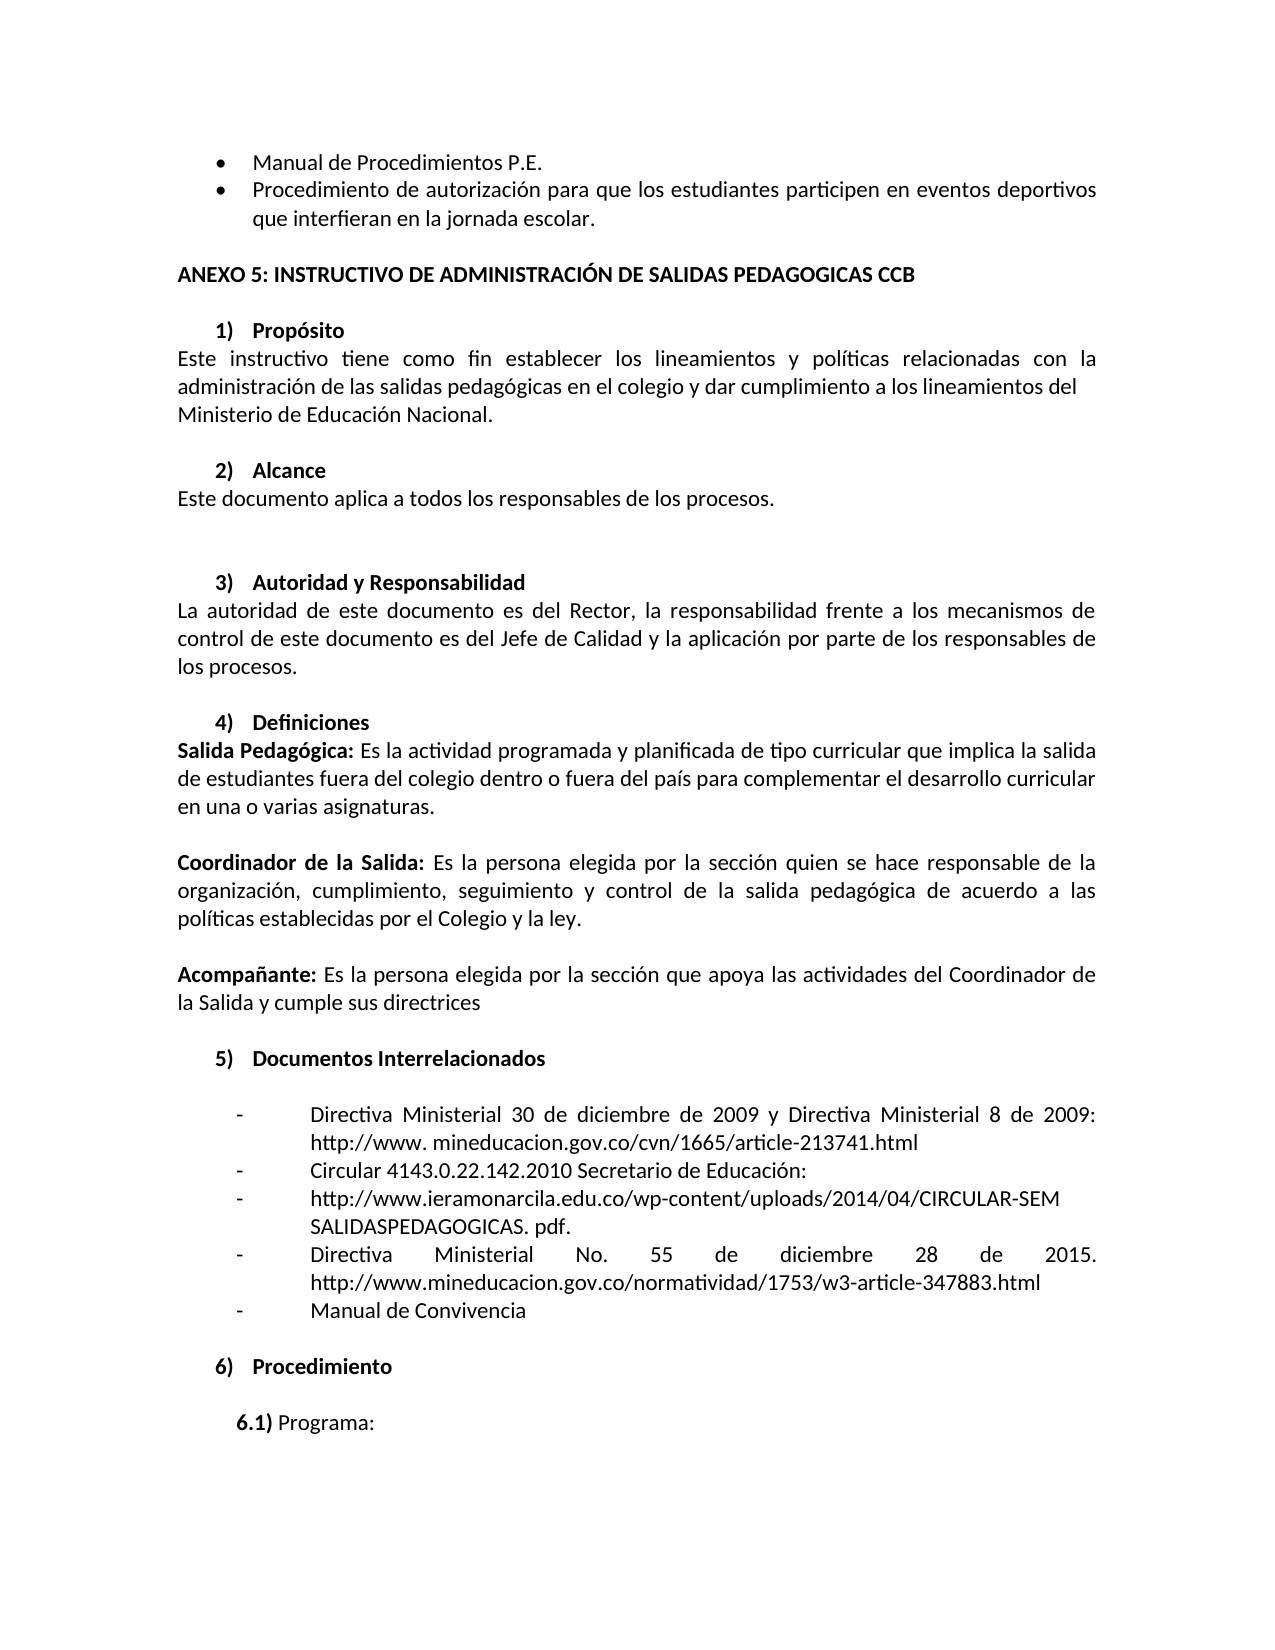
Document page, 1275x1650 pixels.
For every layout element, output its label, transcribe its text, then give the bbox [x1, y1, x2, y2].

text Este instructivo tiene como fin establecer los lineamientos y políticas relacionadas con la administración de las salidas pedagógicas en el colegio y dar cumplimiento a los lineamientos del [177, 344, 1098, 400]
list http://www.ieramonarcila.edu.co/wp-content/uploads/2014/04/CIRCULAR-SEM SALIDASPEDAGOGICAS. pdf. [236, 1184, 1098, 1240]
list Autoridad y Responsabilidad [215, 568, 1098, 596]
text Acompañante: Es la persona elegida por la sección que apoya las actividades del Coordinador de la Salida y cumple sus directrices [177, 960, 1098, 1016]
list Directiva Ministerial 30 de diciembre de 2009 y Directiva Ministerial 8 de 2009: http://www. mineducacion.gov.co/cvn/1665/article-213741.html [236, 1100, 1098, 1156]
list Propósito [215, 316, 1098, 344]
list Manual de Procedimientos P.E. [215, 148, 1098, 176]
list Documentos Interrelacionados [215, 1044, 1098, 1072]
list Manual de Convivencia [236, 1296, 1098, 1324]
list Definiciones [215, 708, 1098, 736]
text Coordinador de la Salida: Es la persona elegida por la sección quien se hace responsable de la organización, cumplimiento, seguimiento y control de la salida pedagógica de acuerdo a las políticas establecidas por el Colegio y la ley. [177, 848, 1098, 932]
list Alcance [215, 456, 1098, 484]
list Circular 4143.0.22.142.2010 Secretario de Educación: [236, 1156, 1098, 1184]
text Salida Pedagógica: Es la actividad programada y planificada de tipo curricular que implica la salida de estudiantes fuera del colegio dentro o fuera del país para complementar el desarrollo curricular en una o varias asignaturas. [177, 736, 1098, 820]
list Procedimiento de autorización para que los estudiantes participen en eventos deportivos que interfieran en la jornada escolar. [215, 176, 1098, 232]
text La autoridad de este documento es del Rector, la responsabilidad frente a los mecanismos de control de este documento es del Jefe de Calidad y la aplicación por parte de los responsables de los procesos. [177, 596, 1098, 680]
text Este documento aplica a todos los responsables de los procesos. [177, 484, 1098, 512]
text ANEXO 5: INSTRUCTIVO DE ADMINISTRACIÓN DE SALIDAS PEDAGOGICAS CCB [177, 260, 1098, 288]
list Procedimiento [215, 1352, 1098, 1381]
list Directiva Ministerial No. 55 de diciembre 28 de 2015. http://www.mineducacion.gov.co/normatividad/1753/w3-article-347883.html [236, 1240, 1098, 1296]
text 6.1) Programa: [236, 1408, 1098, 1437]
text Ministerio de Educación Nacional. [177, 400, 1098, 428]
